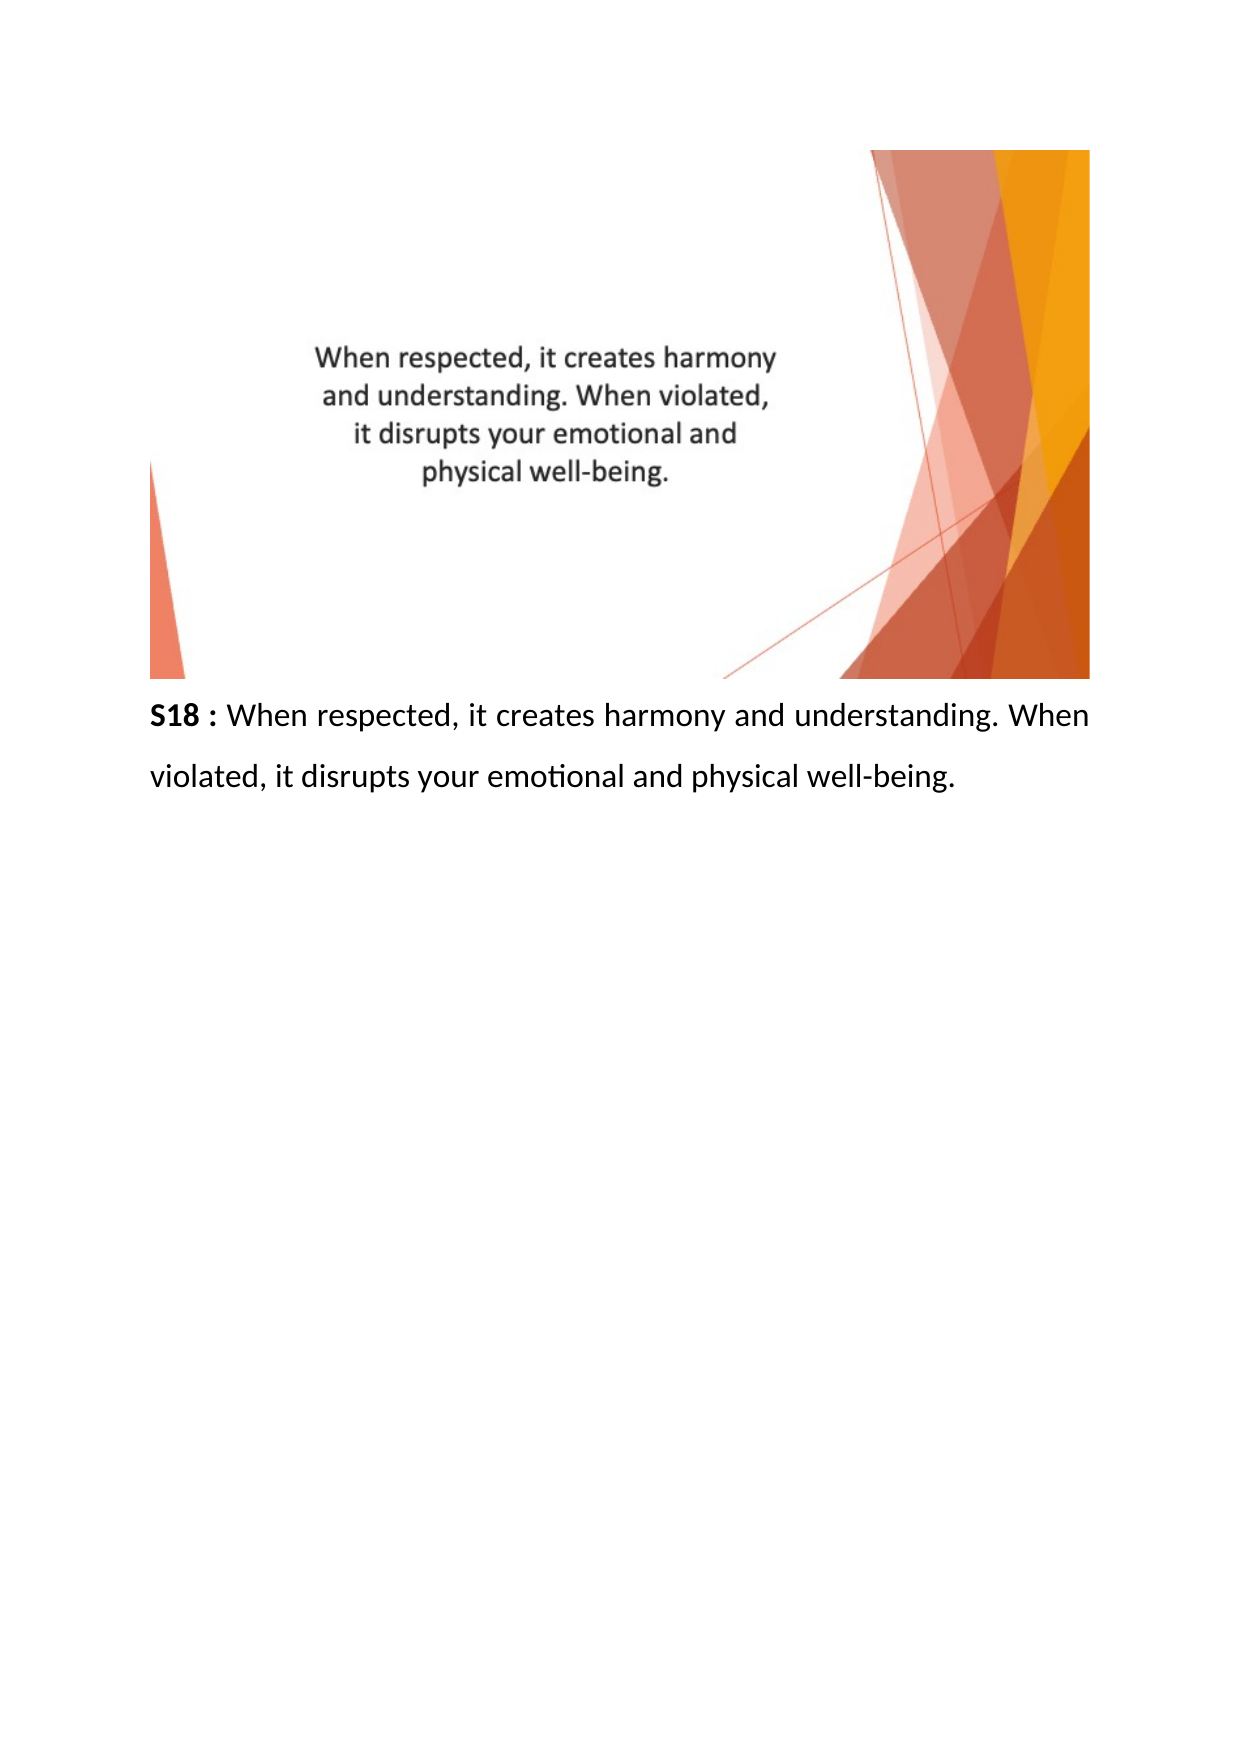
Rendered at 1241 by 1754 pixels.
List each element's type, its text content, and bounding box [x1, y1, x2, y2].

text S18 : When respected, it creates harmony and understanding. When violated, it disrupts your emotional and physical well-being. [150, 694, 1090, 796]
picture [150, 150, 1090, 679]
